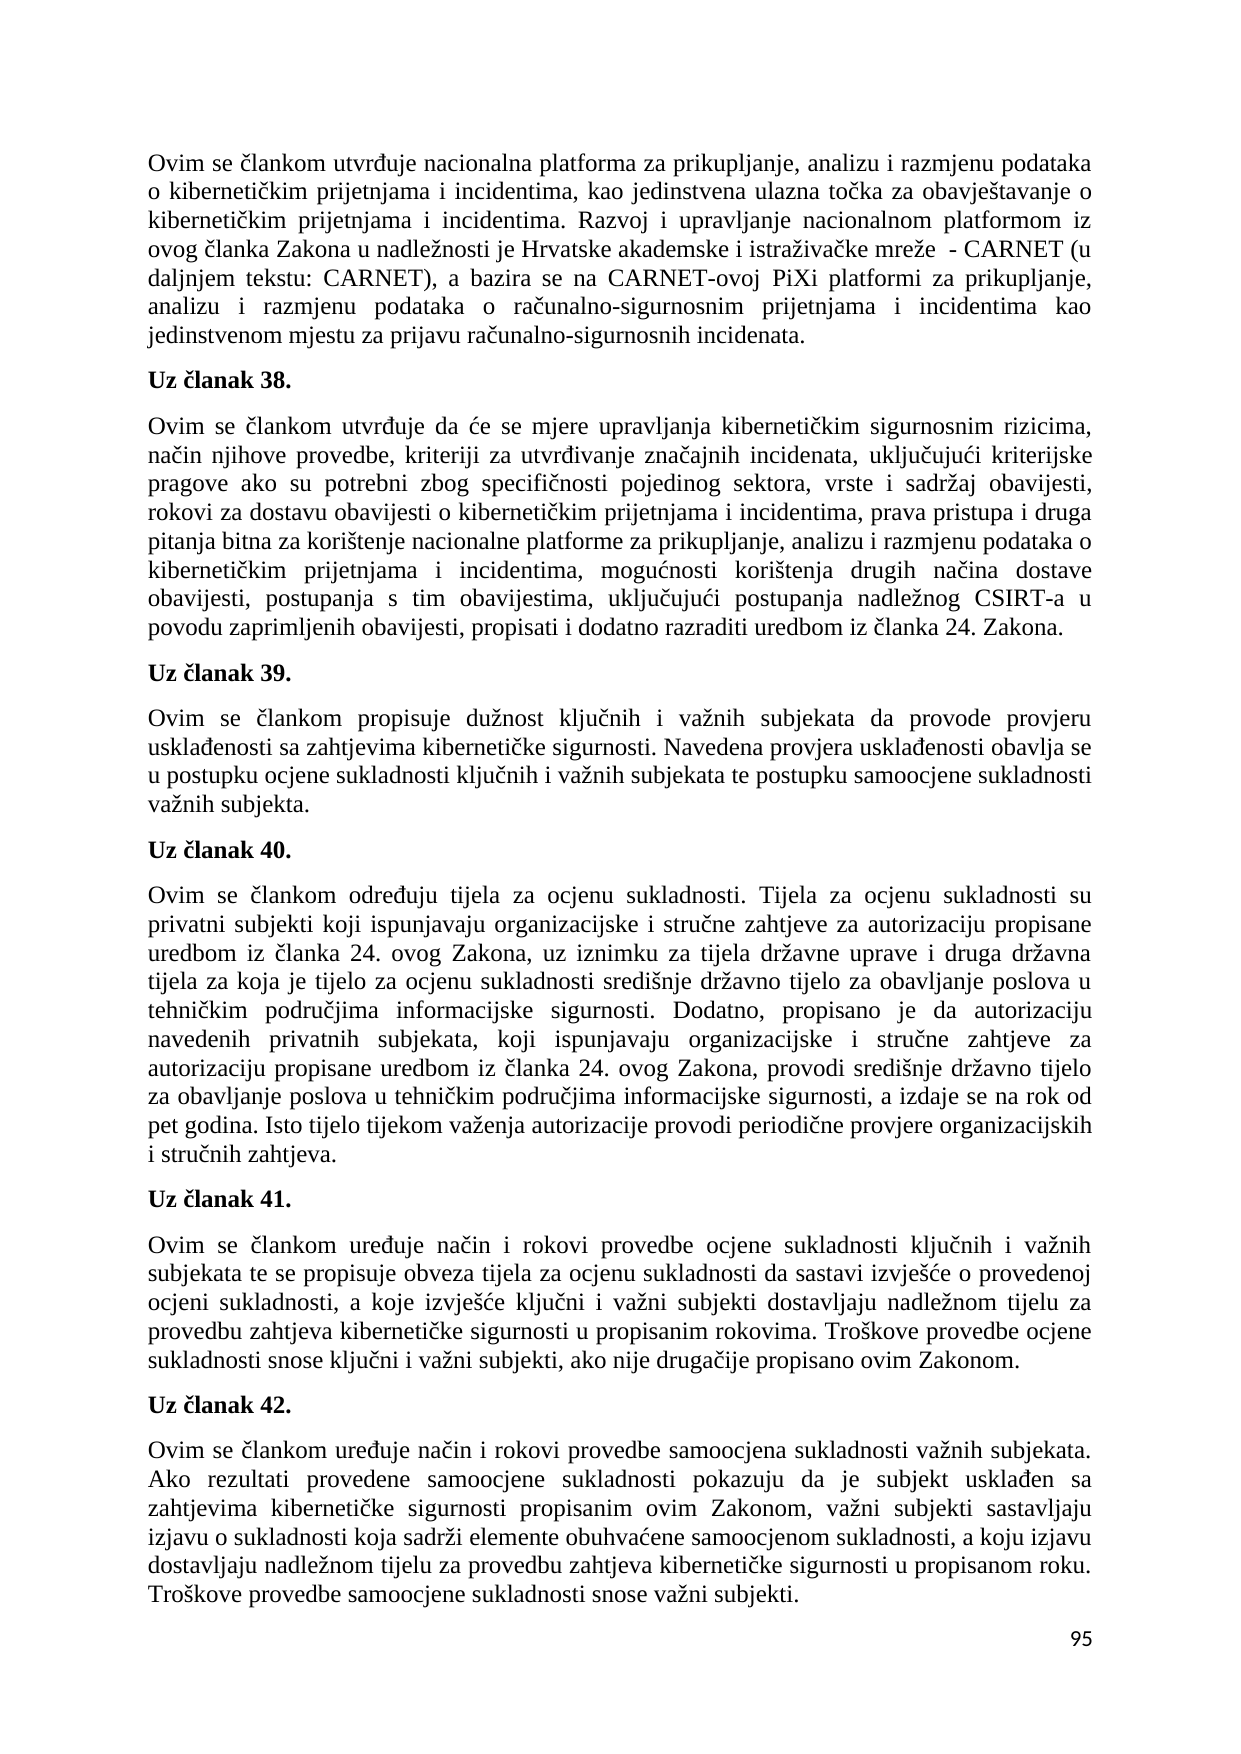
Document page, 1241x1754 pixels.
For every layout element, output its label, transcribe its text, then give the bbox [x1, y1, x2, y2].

text Uz članak 39. [148, 658, 1093, 686]
text Ovim se člankom određuju tijela za ocjenu sukladnosti. Tijela za ocjenu sukladnosti su privatni subjekti koji ispunjavaju organizacijske i stručne zahtjeve za autorizaciju propisane uredbom iz članka 24. ovog Zakona, uz iznimku za tijela državne uprave i druga državna tijela za koja je tijelo za ocjenu sukladnosti središnje državno tijelo za obavljanje poslova u tehničkim područjima informacijske sigurnosti. Dodatno, propisano je da autorizaciju navedenih privatnih subjekata, koji ispunjavaju organizacijske i stručne zahtjeve za autorizaciju propisane uredbom iz članka 24. ovog Zakona, provodi središnje državno tijelo za obavljanje poslova u tehničkim područjima informacijske sigurnosti, a izdaje se na rok od pet godina. Isto tijelo tijekom važenja autorizacije provodi periodične provjere organizacijskih i stručnih zahtjeva. [148, 880, 1093, 1168]
text Ovim se člankom utvrđuje da će se mjere upravljanja kibernetičkim sigurnosnim rizicima, način njihove provedbe, kriteriji za utvrđivanje značajnih incidenata, uključujući kriterijske pragove ako su potrebni zbog specifičnosti pojedinog sektora, vrste i sadržaj obavijesti, rokovi za dostavu obavijesti o kibernetičkim prijetnjama i incidentima, prava pristupa i druga pitanja bitna za korištenje nacionalne platforme za prikupljanje, analizu i razmjenu podataka o kibernetičkim prijetnjama i incidentima, mogućnosti korištenja drugih načina dostave obavijesti, postupanja s tim obavijestima, uključujući postupanja nadležnog CSIRT-a u povodu zaprimljenih obavijesti, propisati i dodatno razraditi uredbom iz članka 24. Zakona. [148, 411, 1093, 641]
text Ovim se člankom utvrđuje nacionalna platforma za prikupljanje, analizu i razmjenu podataka o kibernetičkim prijetnjama i incidentima, kao jedinstvena ulazna točka za obavještavanje o kibernetičkim prijetnjama i incidentima. Razvoj i upravljanje nacionalnom platformom iz ovog članka Zakona u nadležnosti je Hrvatske akademske i istraživačke mreže - CARNET (u daljnjem tekstu: CARNET), a bazira se na CARNET-ovoj PiXi platformi za prikupljanje, analizu i razmjenu podataka o računalno-sigurnosnim prijetnjama i incidentima kao jedinstvenom mjestu za prijavu računalno-sigurnosnih incidenata. [148, 148, 1093, 349]
text Uz članak 42. [148, 1390, 1093, 1419]
text Ovim se člankom uređuje način i rokovi provedbe samoocjena sukladnosti važnih subjekata. Ako rezultati provedene samoocjene sukladnosti pokazuju da je subjekt usklađen sa zahtjevima kibernetičke sigurnosti propisanim ovim Zakonom, važni subjekti sastavljaju izjavu o sukladnosti koja sadrži elemente obuhvaćene samoocjenom sukladnosti, a koju izjavu dostavljaju nadležnom tijelu za provedbu zahtjeva kibernetičke sigurnosti u propisanom roku. Troškove provedbe samoocjene sukladnosti snose važni subjekti. [148, 1436, 1093, 1608]
text Uz članak 41. [148, 1184, 1093, 1213]
text Ovim se člankom uređuje način i rokovi provedbe ocjene sukladnosti ključnih i važnih subjekata te se propisuje obveza tijela za ocjenu sukladnosti da sastavi izvješće o provedenoj ocjeni sukladnosti, a koje izvješće ključni i važni subjekti dostavljaju nadležnom tijelu za provedbu zahtjeva kibernetičke sigurnosti u propisanim rokovima. Troškove provedbe ocjene sukladnosti snose ključni i važni subjekti, ako nije drugačije propisano ovim Zakonom. [148, 1230, 1093, 1373]
text Ovim se člankom propisuje dužnost ključnih i važnih subjekata da provode provjeru usklađenosti sa zahtjevima kibernetičke sigurnosti. Navedena provjera usklađenosti obavlja se u postupku ocjene sukladnosti ključnih i važnih subjekata te postupku samoocjene sukladnosti važnih subjekta. [148, 703, 1093, 818]
text Uz članak 40. [148, 835, 1093, 863]
text Uz članak 38. [148, 366, 1093, 394]
